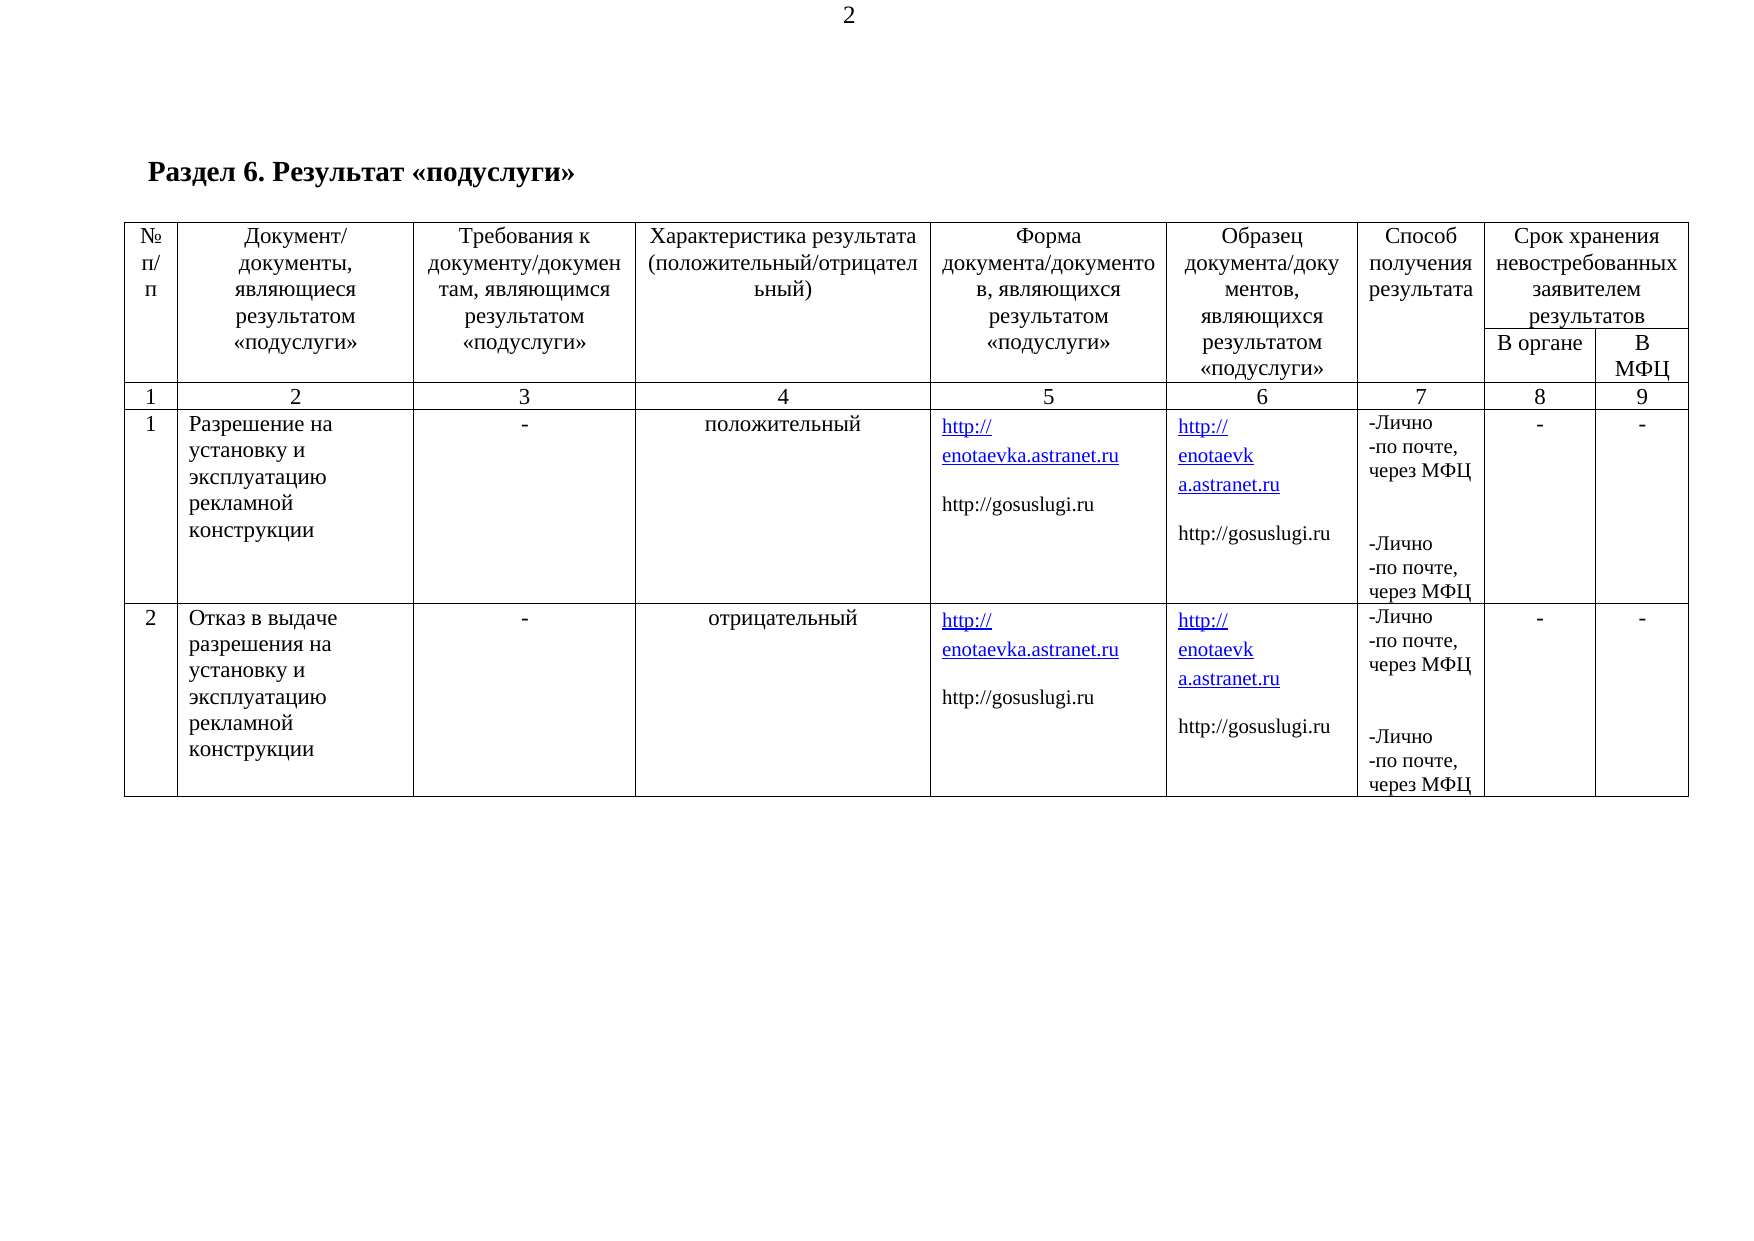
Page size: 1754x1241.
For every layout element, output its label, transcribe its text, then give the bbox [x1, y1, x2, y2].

table_cell Отказ в выдаче разрешения на установку и эксплуатацию рекламной конструкции [178, 604, 413, 796]
table_cell В органе [1485, 329, 1595, 382]
table_header Требования к документу/документам, являющимся результатом «подуслуги» [414, 223, 635, 382]
table_cell В МФЦ [1596, 329, 1688, 382]
table_cell - [1485, 604, 1595, 796]
table_cell 4 [636, 383, 930, 409]
table_header № п/п [125, 223, 177, 382]
table_header Образец документа/документов, являющихся результатом «подуслуги» [1167, 223, 1357, 382]
table_cell 8 [1485, 383, 1595, 409]
table_cell 2 [178, 383, 413, 409]
table_cell положительный [636, 410, 930, 603]
table_cell - [414, 410, 635, 603]
table_cell http://enotaevka.astranet.ru http://gosuslugi.ru [931, 604, 1166, 796]
table_cell 7 [1358, 383, 1484, 409]
table_header Срок хранения невостребованных заявителем результатов [1485, 223, 1688, 328]
table_cell -Лично -по почте, через МФЦ -Лично -по почте, через МФЦ [1358, 604, 1484, 796]
table_cell - [1485, 410, 1595, 603]
table_cell 1 [125, 410, 177, 603]
table_cell -Лично -по почте, через МФЦ -Лично -по почте, через МФЦ [1358, 410, 1484, 603]
table_cell 1 [125, 383, 177, 409]
table_cell - [414, 604, 635, 796]
text Раздел 6. Результат «подуслуги» [148, 154, 1665, 188]
table_header Форма документа/документов, являющихся результатом «подуслуги» [931, 223, 1166, 382]
table_cell 9 [1596, 383, 1688, 409]
table_cell - [1596, 604, 1688, 796]
table_cell Разрешение на установку и эксплуатацию рекламной конструкции [178, 410, 413, 603]
table_header Способ получения результата [1358, 223, 1484, 382]
table_cell http://enotaevka.astranet.ru http://gosuslugi.ru [931, 410, 1166, 603]
table_cell 6 [1167, 383, 1357, 409]
table_cell отрицательный [636, 604, 930, 796]
table_cell 2 [125, 604, 177, 796]
table_header Характеристика результата (положительный/отрицательный) [636, 223, 930, 382]
table_cell 3 [414, 383, 635, 409]
table_cell http://enotaevka.astranet.ru http://gosuslugi.ru [1167, 604, 1357, 796]
table_cell - [1596, 410, 1688, 603]
table_cell 5 [931, 383, 1166, 409]
table_cell http://enotaevka.astranet.ru http://gosuslugi.ru [1167, 410, 1357, 603]
table_header Документ/документы, являющиеся результатом «подуслуги» [178, 223, 413, 382]
